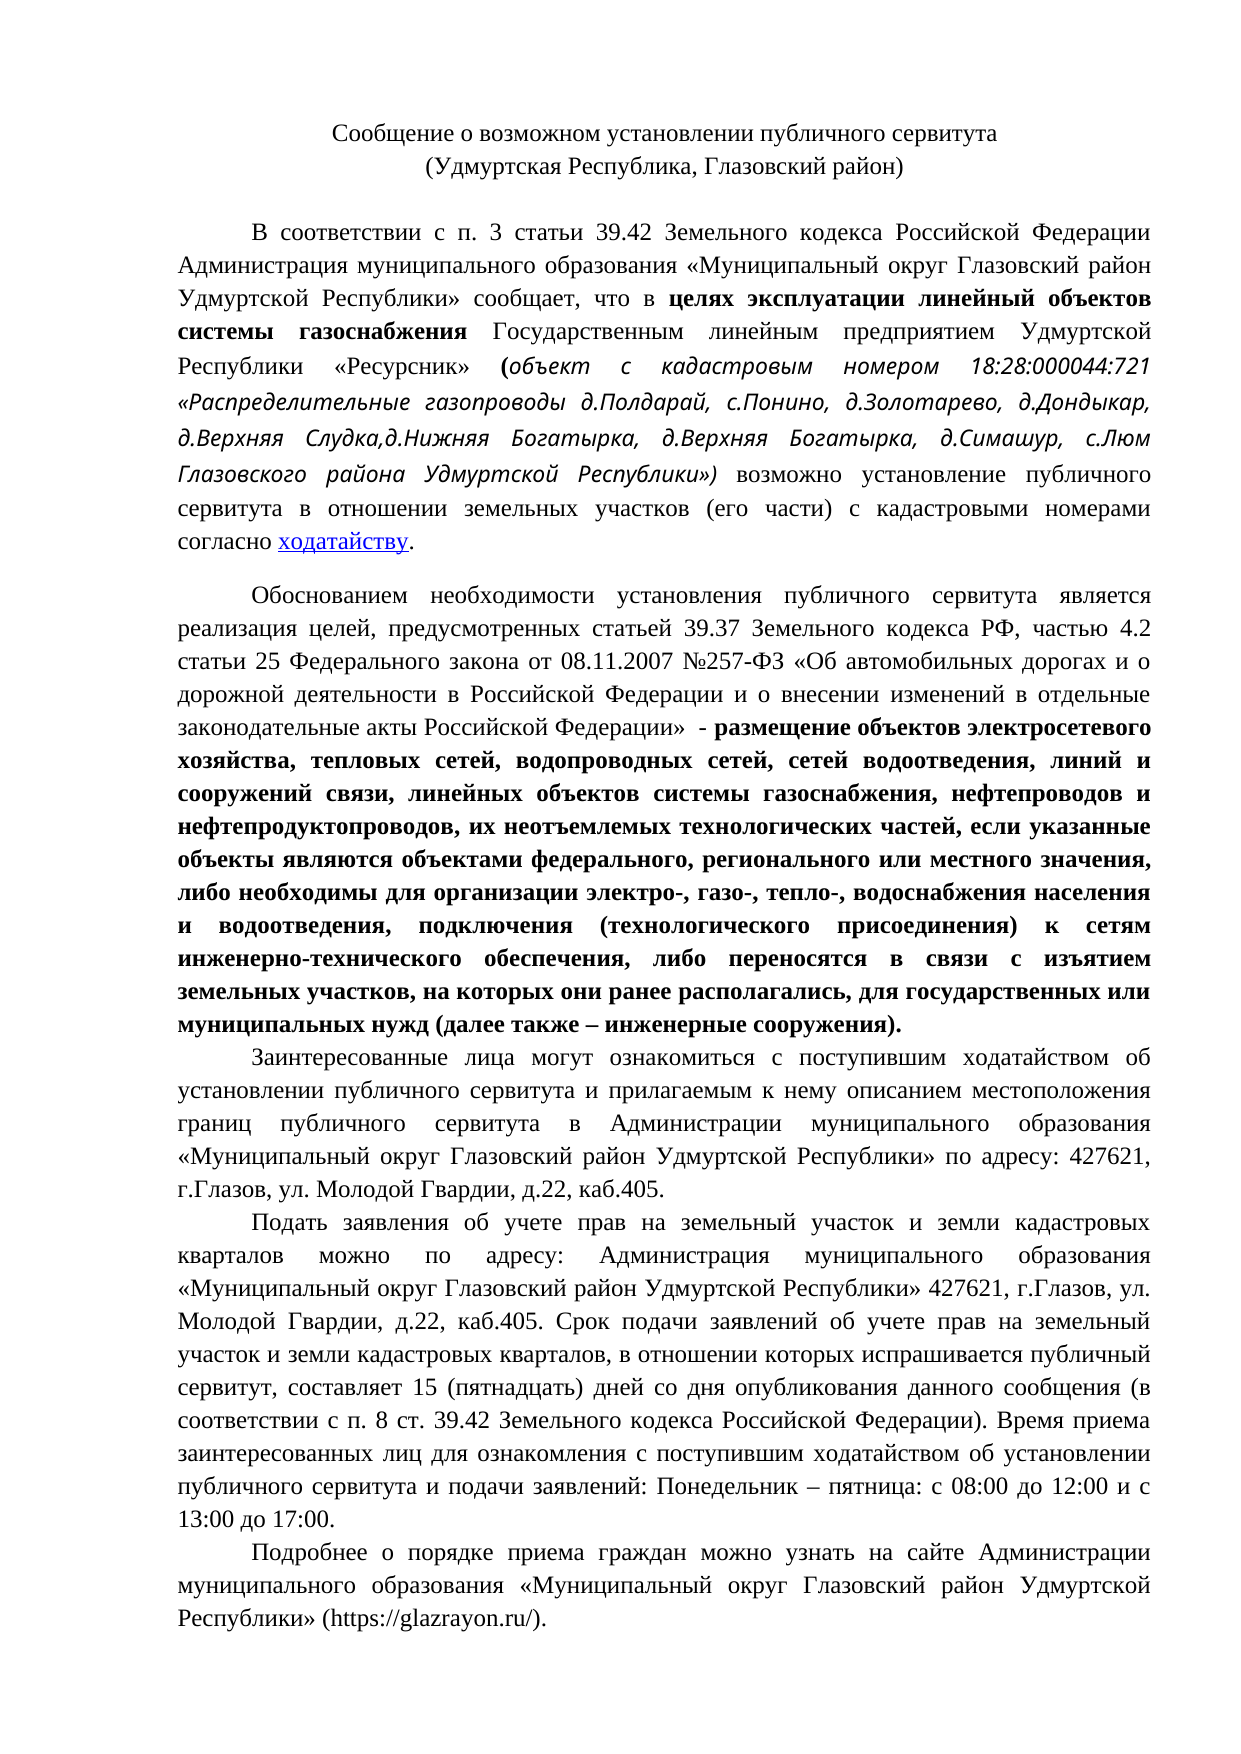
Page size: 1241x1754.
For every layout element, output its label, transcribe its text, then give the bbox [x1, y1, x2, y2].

text Обоснованием необходимости установления публичного сервитута является реализация целей, предусмотренных статьей 39.37 Земельного кодекса РФ, частью 4.2 статьи 25 Федерального закона от 08.11.2007 №257-ФЗ «Об автомобильных дорогах и о дорожной деятельности в Российской Федерации и о внесении изменений в отдельные законодательные акты Российской Федерации» - размещение объектов электросетевого хозяйства, тепловых сетей, водопроводных сетей, сетей водоотведения, линий и сооружений связи, линейных объектов системы газоснабжения, нефтепроводов и нефтепродуктопроводов, их неотъемлемых технологических частей, если указанные объекты являются объектами федерального, регионального или местного значения, либо необходимы для организации электро-, газо-, тепло-, водоснабжения населения и водоотведения, подключения (технологического присоединения) к сетям инженерно-технического обеспечения, либо переносятся в связи с изъятием земельных участков, на которых они ранее располагались, для государственных или муниципальных нужд (далее также – инженерные сооружения). [177, 580, 1152, 1038]
text (Удмуртская Республика, Глазовский район) [177, 151, 1152, 180]
text Сообщение о возможном установлении публичного сервитута [177, 118, 1152, 147]
text В соответствии с п. 3 статьи 39.42 Земельного кодекса Российской Федерации Администрация муниципального образования «Муниципальный округ Глазовский район Удмуртской Республики» сообщает, что в целях эксплуатации линейный объектов системы газоснабжения Государственным линейным предприятием Удмуртской Республики «Ресурсник» (объект с кадастровым номером 18:28:000044:721 «Распределительные газопроводы д.Полдарай, с.Понино, д.Золотарево, д.Дондыкар, д.Верхняя Слудка,д.Нижняя Богатырка, д.Верхняя Богатырка, д.Симашур, с.Люм Глазовского района Удмуртской Республики») возможно установление публичного сервитута в отношении земельных участков (его части) с кадастровыми номерами согласно ходатайству. [177, 217, 1152, 555]
text Подать заявления об учете прав на земельный участок и земли кадастровых кварталов можно по адресу: Администрация муниципального образования «Муниципальный округ Глазовский район Удмуртской Республики» 427621, г.Глазов, ул. Молодой Гвардии, д.22, каб.405. Срок подачи заявлений об учете прав на земельный участок и земли кадастровых кварталов, в отношении которых испрашивается публичный сервитут, составляет 15 (пятнадцать) дней со дня опубликования данного сообщения (в соответствии с п. 8 ст. 39.42 Земельного кодекса Российской Федерации). Время приема заинтересованных лиц для ознакомления с поступившим ходатайством об установлении публичного сервитута и подачи заявлений: Понедельник – пятница: с 08:00 до 12:00 и с 13:00 до 17:00. [177, 1207, 1152, 1533]
text Заинтересованные лица могут ознакомиться с поступившим ходатайством об установлении публичного сервитута и прилагаемым к нему описанием местоположения границ публичного сервитута в Администрации муниципального образования «Муниципальный округ Глазовский район Удмуртской Республики» по адресу: 427621, г.Глазов, ул. Молодой Гвардии, д.22, каб.405. [177, 1042, 1152, 1203]
text Подробнее о порядке приема граждан можно узнать на сайте Администрации муниципального образования «Муниципальный округ Глазовский район Удмуртской Республики» (https://glazrayon.ru/). [177, 1537, 1152, 1632]
